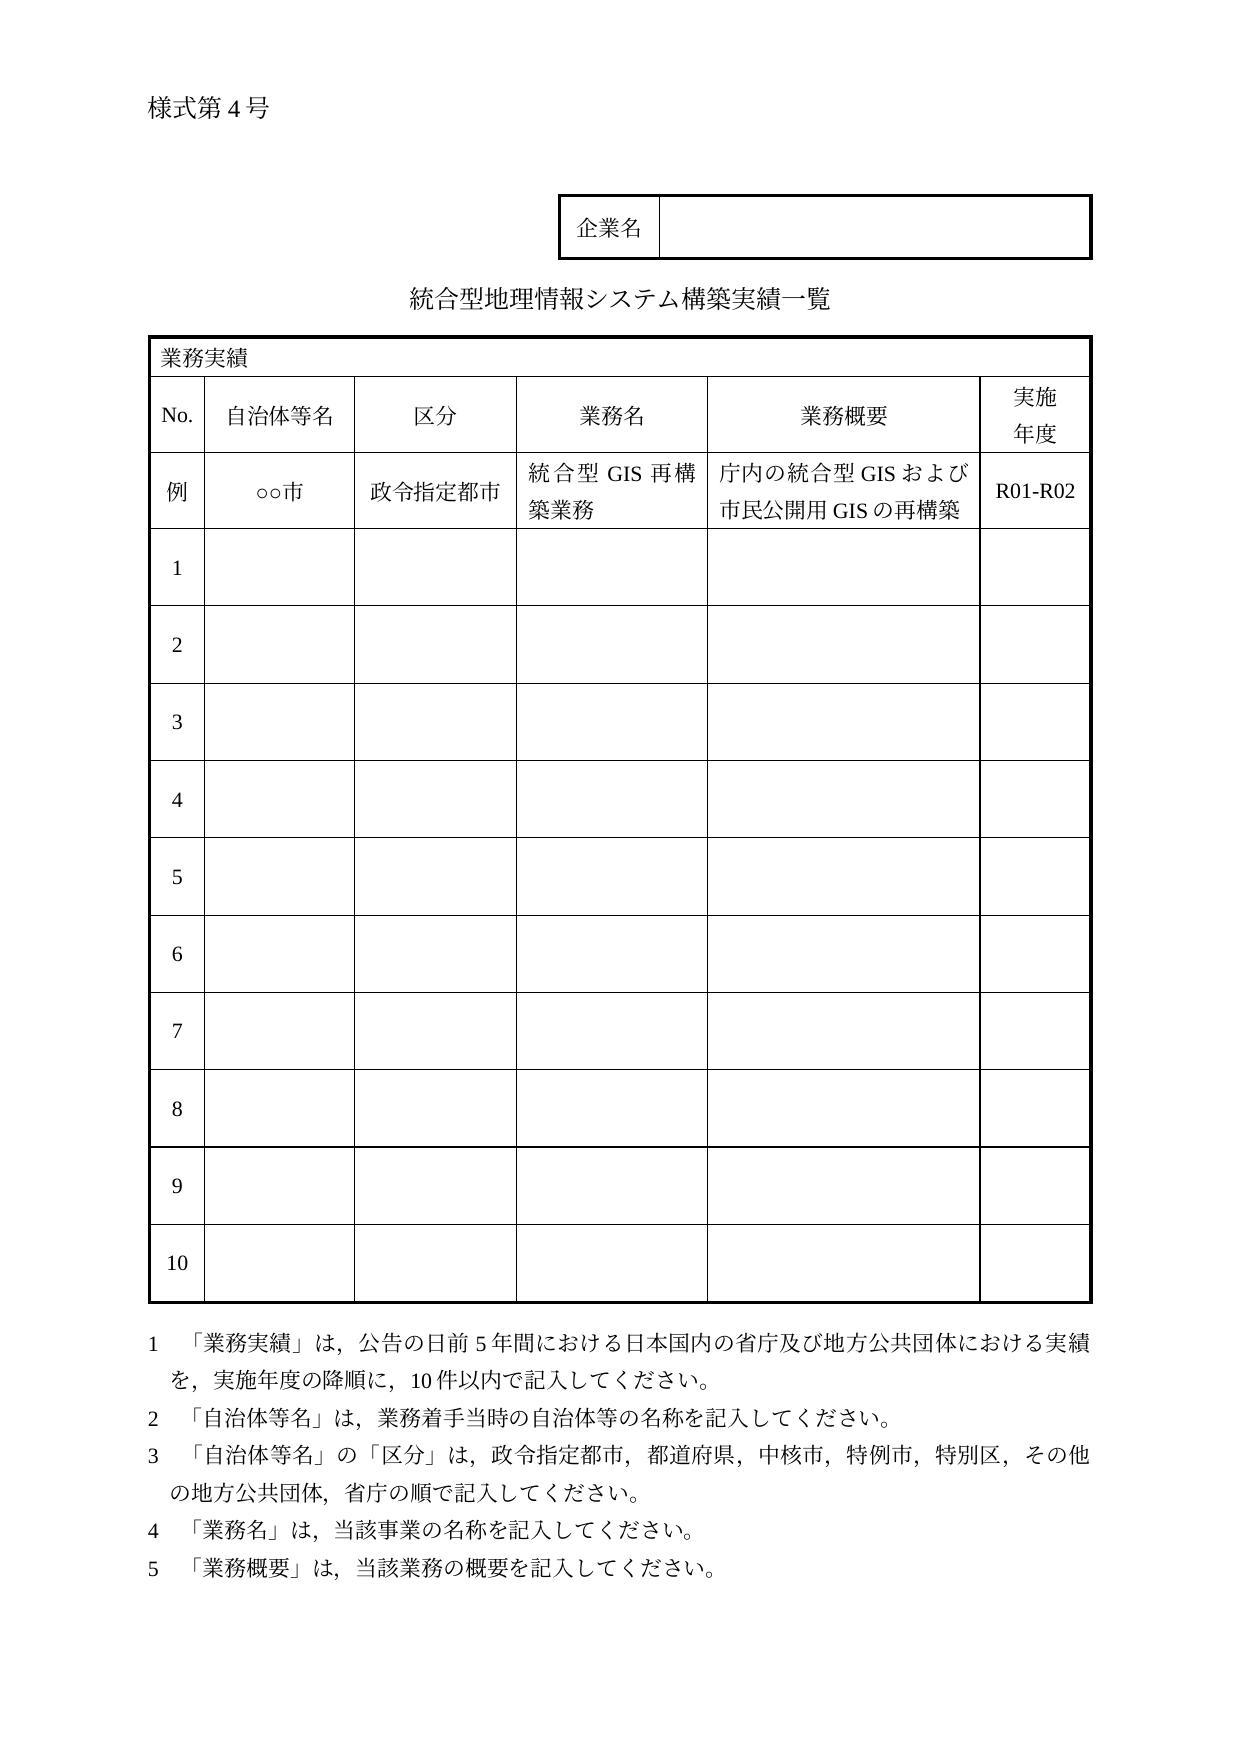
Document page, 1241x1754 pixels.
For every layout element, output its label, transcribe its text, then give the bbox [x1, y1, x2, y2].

table_cell [708, 838, 979, 914]
table_cell [355, 916, 516, 992]
table_cell [708, 993, 979, 1069]
table_cell [981, 1148, 1089, 1224]
table_cell 区分 [355, 377, 516, 452]
table_header [660, 197, 1089, 257]
table_cell [517, 993, 707, 1069]
table_cell 4 [151, 761, 204, 837]
table_cell [517, 761, 707, 837]
table_cell [355, 838, 516, 914]
table_cell 7 [151, 993, 204, 1069]
table_cell 5 [151, 838, 204, 914]
text 統合型地理情報システム構築実績一覧 [148, 279, 1092, 317]
table_cell [205, 1148, 354, 1224]
table_cell R01-R02 [981, 453, 1089, 528]
table_cell [708, 1070, 979, 1146]
table_cell [517, 838, 707, 914]
table_cell [708, 606, 979, 683]
table_cell 業務概要 [708, 377, 979, 452]
table_cell [981, 1070, 1089, 1146]
table_cell 8 [151, 1070, 204, 1146]
table_cell [517, 529, 707, 605]
text 1 「業務実績」は，公告の日前5年間における日本国内の省庁及び地方公共団体における実績を，実施年度の降順に，10件以内で記入してください。 [148, 1323, 1092, 1398]
table_cell 自治体等名 [205, 377, 354, 452]
table_cell [708, 684, 979, 760]
table_cell [205, 838, 354, 914]
table_cell [708, 761, 979, 837]
table_cell 統合型GIS再構築業務 [517, 453, 707, 528]
table_cell [708, 916, 979, 992]
table_cell [517, 606, 707, 683]
table_cell [205, 529, 354, 605]
text 3 「自治体等名」の「区分」は，政令指定都市，都道府県，中核市，特例市，特別区，その他の地方公共団体，省庁の順で記入してください。 [148, 1435, 1092, 1510]
table_cell 政令指定都市 [355, 453, 516, 528]
table_cell [205, 684, 354, 760]
table_cell [981, 993, 1089, 1069]
table_cell 庁内の統合型GISおよび市民公開用GISの再構築 [708, 453, 979, 528]
table_cell [355, 606, 516, 683]
table_cell [708, 529, 979, 605]
table_cell [205, 993, 354, 1069]
table_cell [355, 529, 516, 605]
table_cell [981, 761, 1089, 837]
table_cell [355, 761, 516, 837]
table_cell [517, 916, 707, 992]
table_cell [981, 838, 1089, 914]
table_cell [981, 606, 1089, 683]
table_cell [205, 606, 354, 683]
table_cell [205, 761, 354, 837]
table_cell [205, 1225, 354, 1301]
text 5 「業務概要」は，当該業務の概要を記入してください。 [148, 1548, 1092, 1585]
table_cell [981, 529, 1089, 605]
table_cell 10 [151, 1225, 204, 1301]
text 2 「自治体等名」は，業務着手当時の自治体等の名称を記入してください。 [148, 1398, 1092, 1435]
table_cell [517, 1225, 707, 1301]
table_cell [355, 1070, 516, 1146]
table_cell [205, 916, 354, 992]
table_header 業務実績 [151, 339, 1089, 376]
table_cell 業務名 [517, 377, 707, 452]
table_cell ○○市 [205, 453, 354, 528]
table_cell 3 [151, 684, 204, 760]
table_cell No. [151, 377, 204, 452]
table_cell [981, 684, 1089, 760]
table_cell [205, 1070, 354, 1146]
table_cell [708, 1148, 979, 1224]
table_cell [517, 1070, 707, 1146]
table_cell 9 [151, 1148, 204, 1224]
table_cell 例 [151, 453, 204, 528]
table_cell [981, 1225, 1089, 1301]
table_cell 実施 年度 [981, 377, 1089, 452]
table_cell [981, 916, 1089, 992]
table_cell 2 [151, 606, 204, 683]
table_cell [708, 1225, 979, 1301]
table_cell [355, 1225, 516, 1301]
table_cell [355, 1148, 516, 1224]
table_cell [517, 684, 707, 760]
table_cell [355, 684, 516, 760]
table_header 企業名 [561, 197, 659, 257]
table_cell 6 [151, 916, 204, 992]
table_cell [355, 993, 516, 1069]
table_cell [517, 1148, 707, 1224]
table_cell 1 [151, 529, 204, 605]
text 4 「業務名」は，当該事業の名称を記入してください。 [148, 1510, 1092, 1548]
